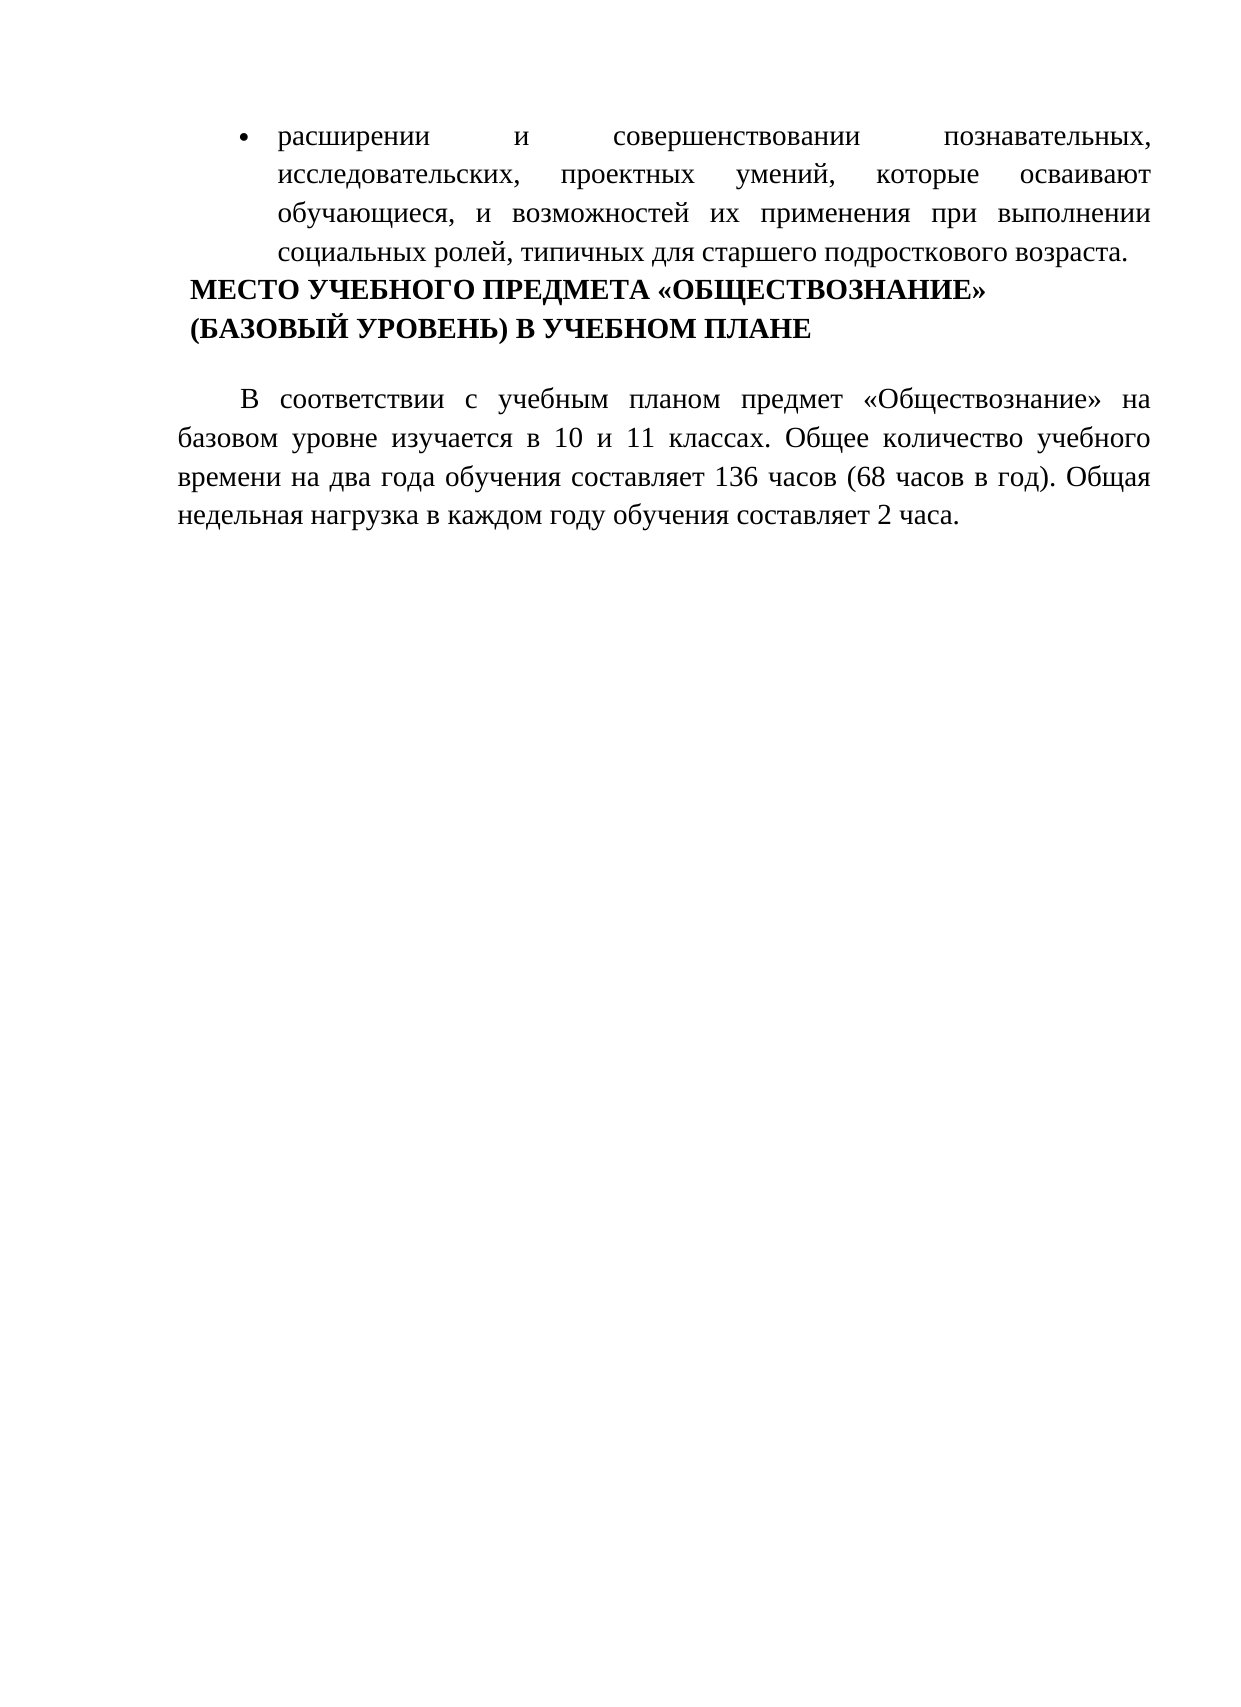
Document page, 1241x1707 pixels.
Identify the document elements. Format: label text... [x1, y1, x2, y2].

text МЕСТО УЧЕБНОГО ПРЕДМЕТА «ОБЩЕСТВОЗНАНИЕ» (БАЗОВЫЙ УРОВЕНЬ) В УЧЕБНОМ ПЛАНЕ [190, 272, 1152, 344]
text В соответствии с учебным планом предмет «Обществознание» на базовом уровне изучается в 10 и 11 классах. Общее количество учебного времени на два года обучения составляет 136 часов (68 часов в год). Общая недельная нагрузка в каждом году обучения составляет 2 часа. [177, 382, 1152, 531]
list расширении и совершенствовании познавательных, исследовательских, проектных умений, которые осваивают обучающиеся, и возможностей их применения при выполнении социальных ролей, типичных для старшего подросткового возраста. [240, 118, 1152, 267]
